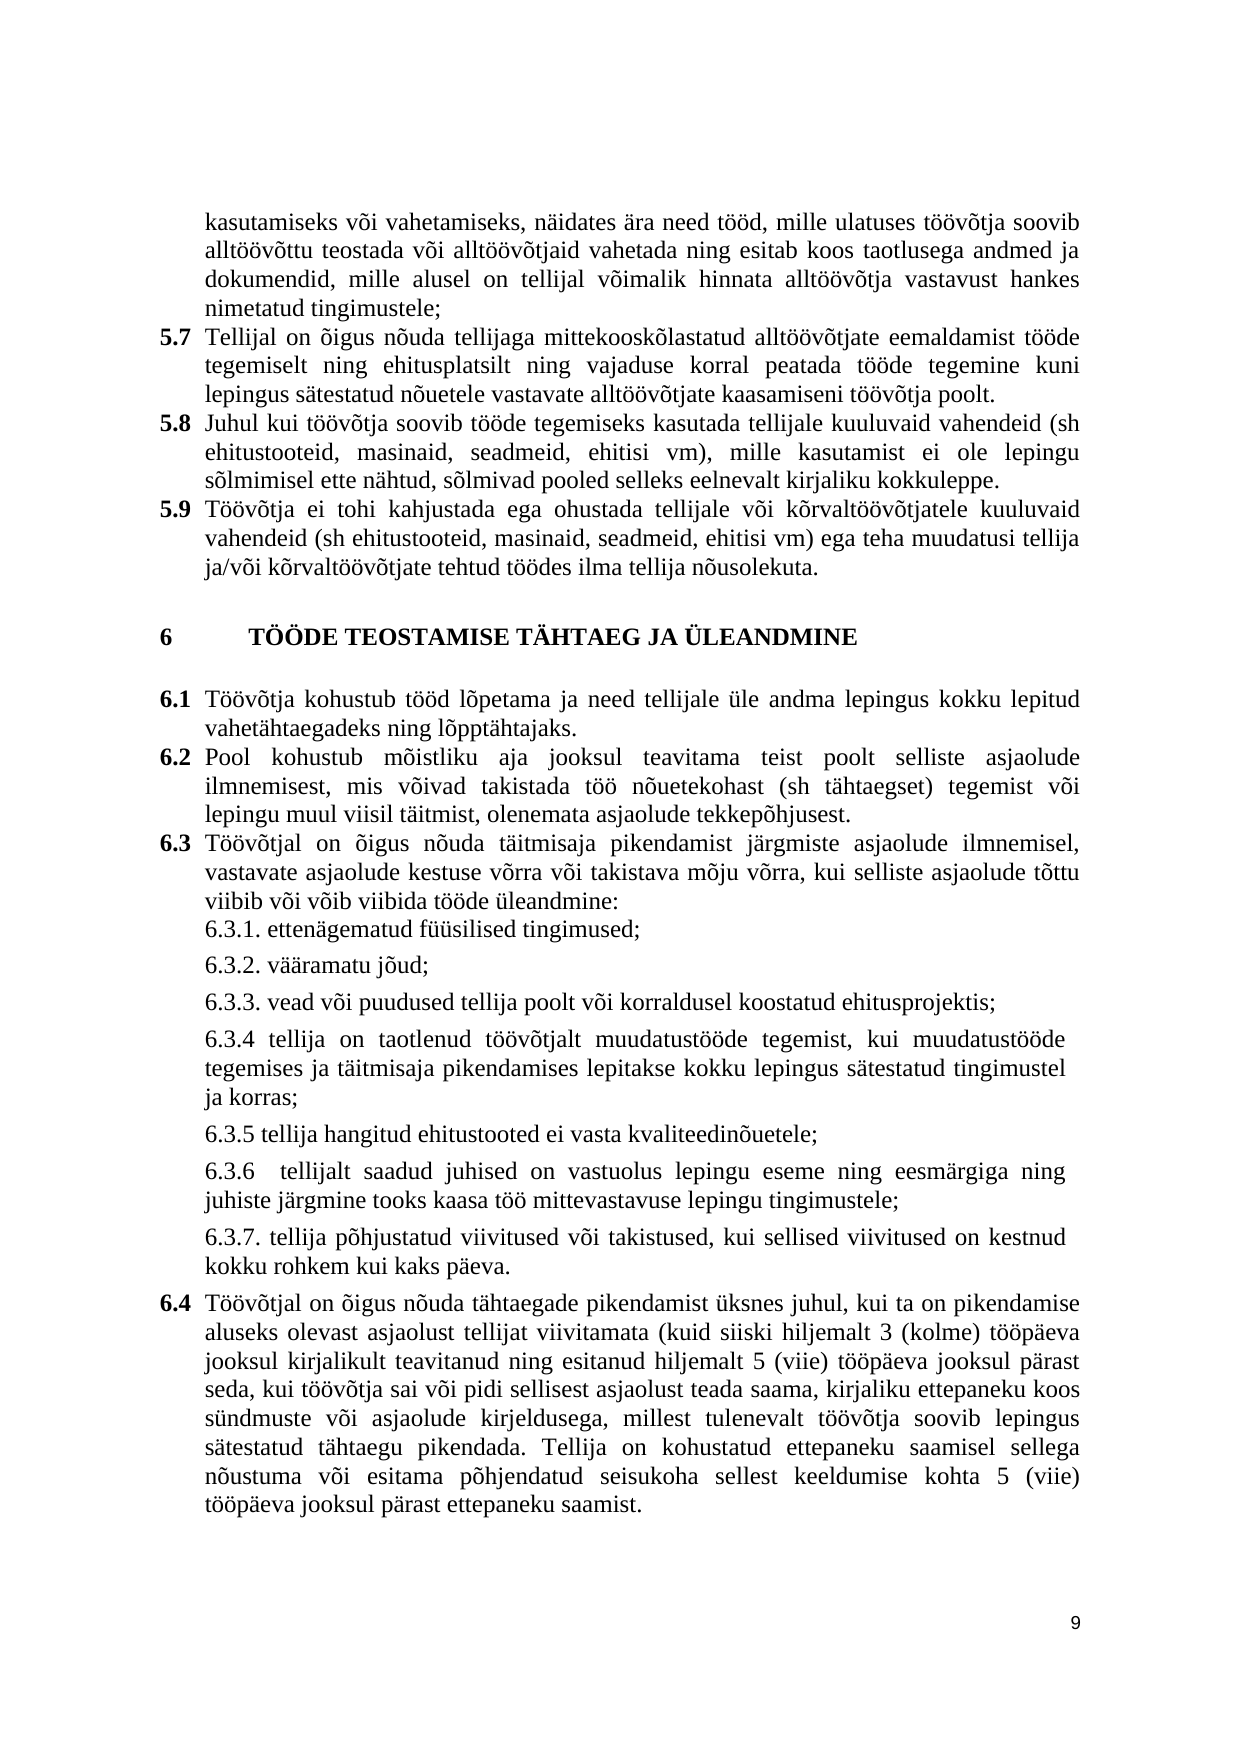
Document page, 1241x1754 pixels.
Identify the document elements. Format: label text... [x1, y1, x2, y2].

text Tellijal on õigus nõuda tellijaga mittekooskõlastatud alltöövõtjate eemaldamist tööde tegemiselt ning ehitusplatsilt ning vajaduse korral peatada tööde tegemine kuni lepingus sätestatud nõuetele vastavate alltöövõtjate kaasamiseni töövõtja poolt. [159, 322, 1081, 408]
text Juhul kui töövõtja soovib tööde tegemiseks kasutada tellijale kuuluvaid vahendeid (sh ehitustooteid, masinaid, seadmeid, ehitisi vm), mille kasutamist ei ole lepingu sõlmimisel ette nähtud, sõlmivad pooled selleks eelnevalt kirjaliku kokkuleppe. [159, 408, 1081, 494]
text 6.3.2. vääramatu jõud; [204, 950, 1067, 979]
text 6.3.5 tellija hangitud ehitustooted ei vasta kvaliteedinõuetele; [204, 1119, 1067, 1148]
text Töövõtja ei tohi kahjustada ega ohustada tellijale või kõrvaltöövõtjatele kuuluvaid vahendeid (sh ehitustooteid, masinaid, seadmeid, ehitisi vm) ega teha muudatusi tellija ja/või kõrvaltöövõtjate tehtud töödes ilma tellija nõusolekuta. [159, 494, 1081, 581]
text 6.3.4 tellija on taotlenud töövõtjalt muudatustööde tegemist, kui muudatustööde tegemises ja täitmisaja pikendamises lepitakse kokku lepingus sätestatud tingimustel ja korras; [204, 1024, 1067, 1111]
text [159, 207, 1081, 322]
text Töövõtjal on õigus nõuda täitmisaja pikendamist järgmiste asjaolude ilmnemisel, vastavate asjaolude kestuse võrra või takistava mõju võrra, kui selliste asjaolude tõttu viibib või võib viibida tööde üleandmine: [159, 828, 1081, 914]
text Töövõtjal on õigus nõuda tähtaegade pikendamist üksnes juhul, kui ta on pikendamise aluseks olevast asjaolust tellijat viivitamata (kuid siiski hiljemalt 3 (kolme) tööpäeva jooksul kirjalikult teavitanud ning esitanud hiljemalt 5 (viie) tööpäeva jooksul pärast seda, kui töövõtja sai või pidi sellisest asjaolust teada saama, kirjaliku ettepaneku koos sündmuste või asjaolude kirjeldusega, millest tulenevalt töövõtja soovib lepingus sätestatud tähtaegu pikendada. Tellija on kohustatud ettepaneku saamisel sellega nõustuma või esitama põhjendatud seisukoha sellest keeldumise kohta 5 (viie) tööpäeva jooksul pärast ettepaneku saamist. [159, 1288, 1081, 1518]
text Töövõtja kohustub tööd lõpetama ja need tellijale üle andma lepingus kokku lepitud vahetähtaegadeks ning lõpptähtajaks. [159, 684, 1081, 742]
text 6.3.1. ettenägematud füüsilised tingimused; [204, 914, 1067, 943]
text 6.3.6 tellijalt saadud juhised on vastuolus lepingu eseme ning eesmärgiga ning juhiste järgmine tooks kaasa töö mittevastavuse lepingu tingimustele; [204, 1156, 1067, 1214]
subtitle TÖÖDE TEOSTAMISE TÄHTAEG JA ÜLEANDMINE [159, 622, 1081, 651]
text 6.3.3. vead või puudused tellija poolt või korraldusel koostatud ehitusprojektis; [204, 987, 1067, 1016]
text Pool kohustub mõistliku aja jooksul teavitama teist poolt selliste asjaolude ilmnemisest, mis võivad takistada töö nõuetekohast (sh tähtaegset) tegemist või lepingu muul viisil täitmist, olenemata asjaolude tekkepõhjusest. [159, 742, 1081, 828]
text 6.3.7. tellija põhjustatud viivitused või takistused, kui sellised viivitused on kestnud kokku rohkem kui kaks päeva. [204, 1222, 1067, 1280]
